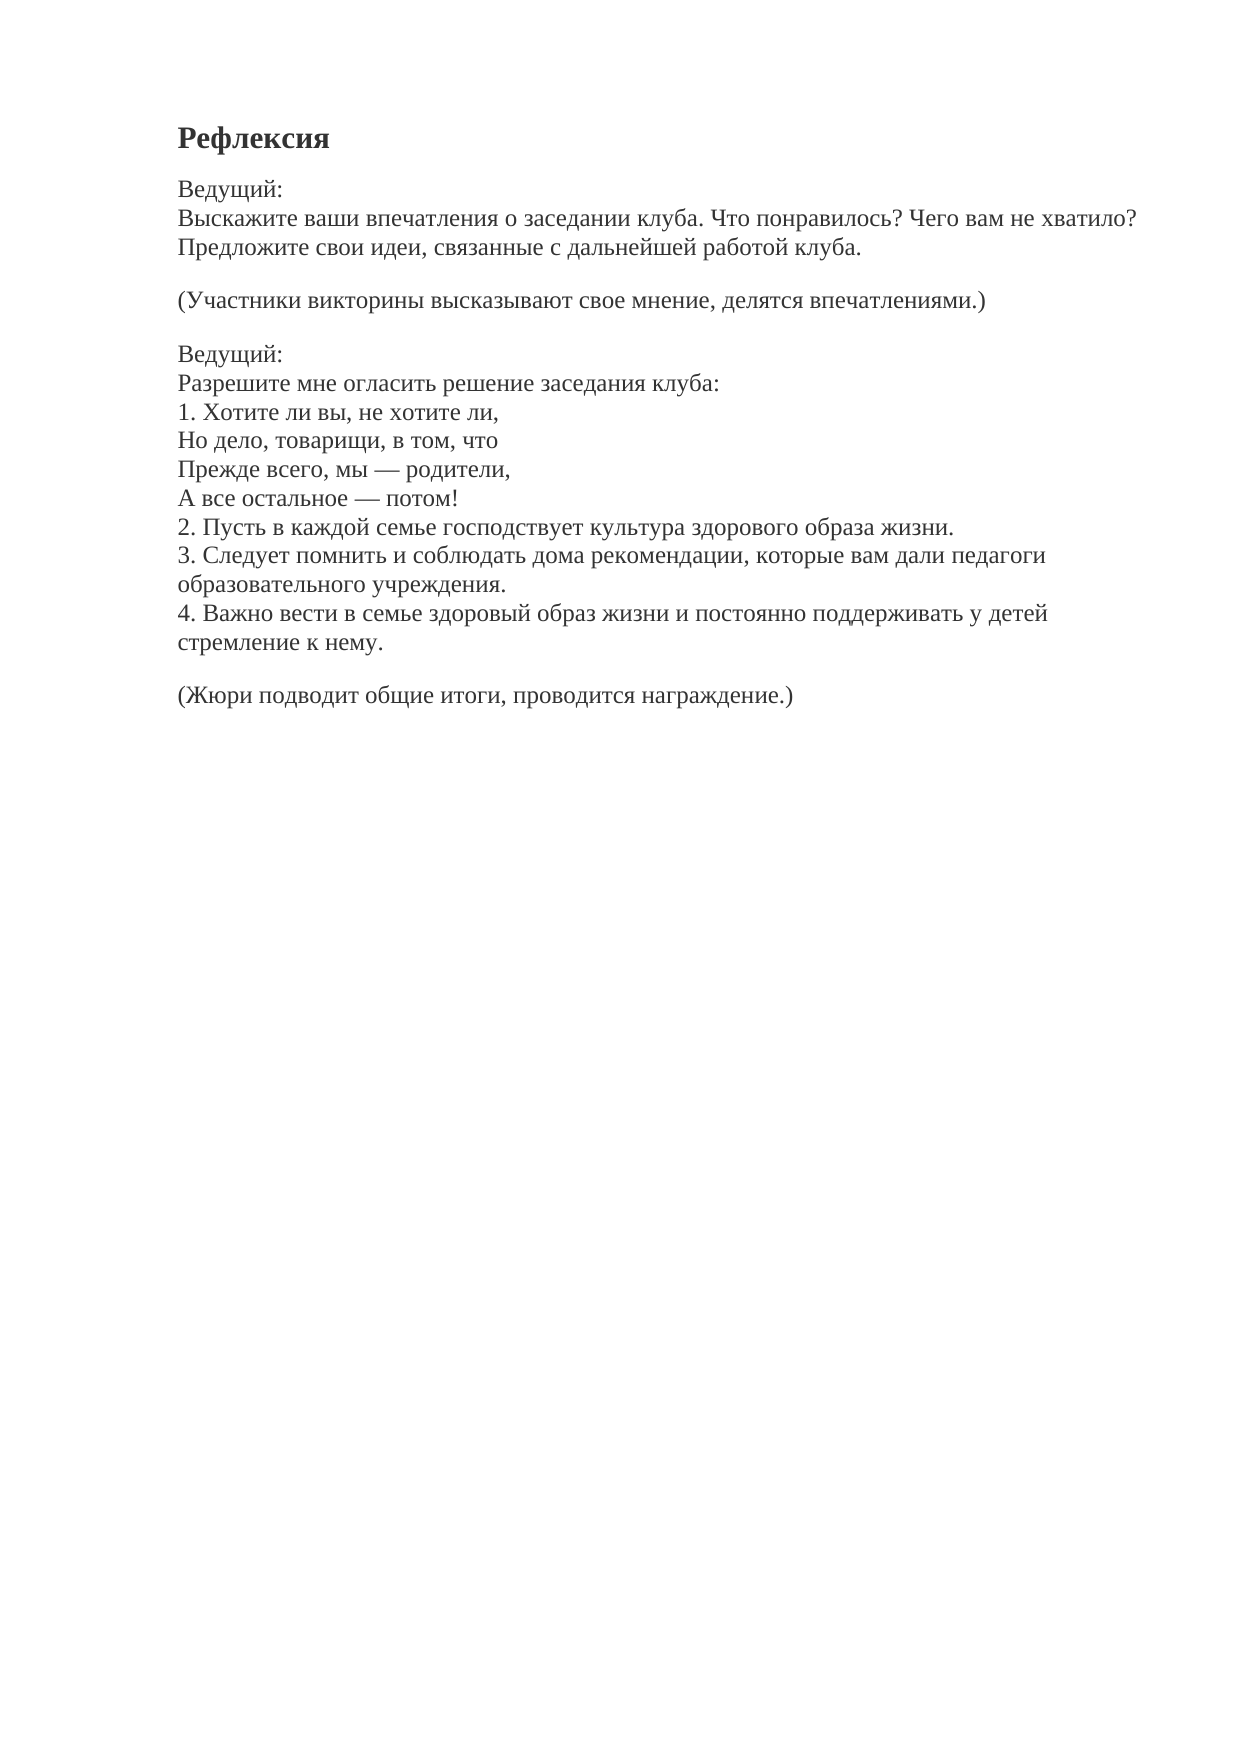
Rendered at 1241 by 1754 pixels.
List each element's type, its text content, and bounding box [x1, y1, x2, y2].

text Ведущий: Выскажите ваши впечатления о заседании клуба. Что понравилось? Чего вам не хватило? Предложите свои идеи, связанные с дальнейшей работой клуба. [177, 174, 1152, 261]
text (Жюри подводит общие итоги, проводится награждение.) [177, 681, 1152, 709]
text Рефлексия [177, 118, 1152, 156]
text (Участники викторины высказывают свое мнение, делятся впечатлениями.) [177, 286, 1152, 314]
text Ведущий: Разрешите мне огласить решение заседания клуба: 1. Хотите ли вы, не хотите ли, Но дело, товарищи, в том, что Прежде всего, мы — родители, А все остальное — потом! 2. Пусть в каждой семье господствует культура здорового образа жизни. 3. Следует помнить и соблюдать дома рекомендации, которые вам дали педагоги образовательного учреждения. 4. Важно вести в семье здоровый образ жизни и постоянно поддерживать у детей стремление к нему. [177, 339, 1152, 656]
